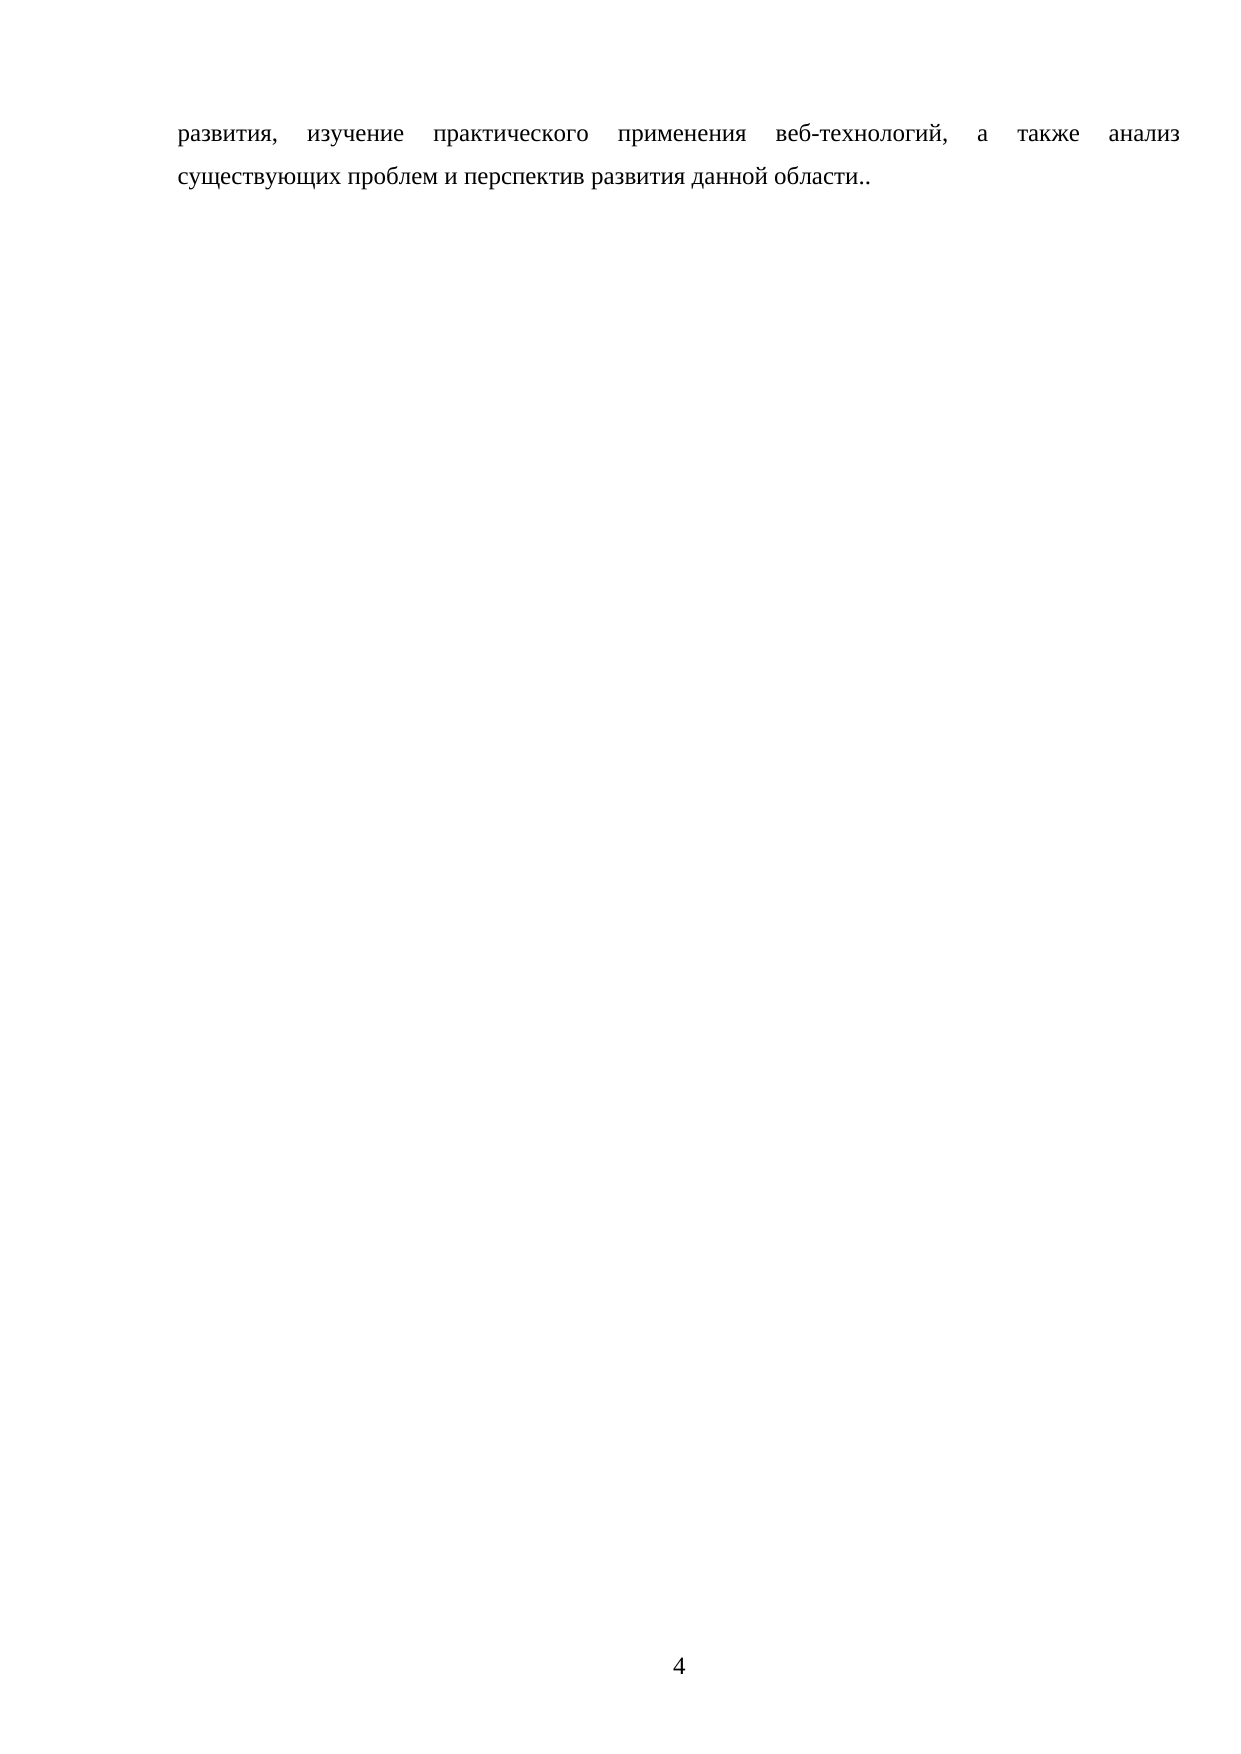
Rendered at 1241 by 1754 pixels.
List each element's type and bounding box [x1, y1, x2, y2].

text [177, 118, 1181, 190]
